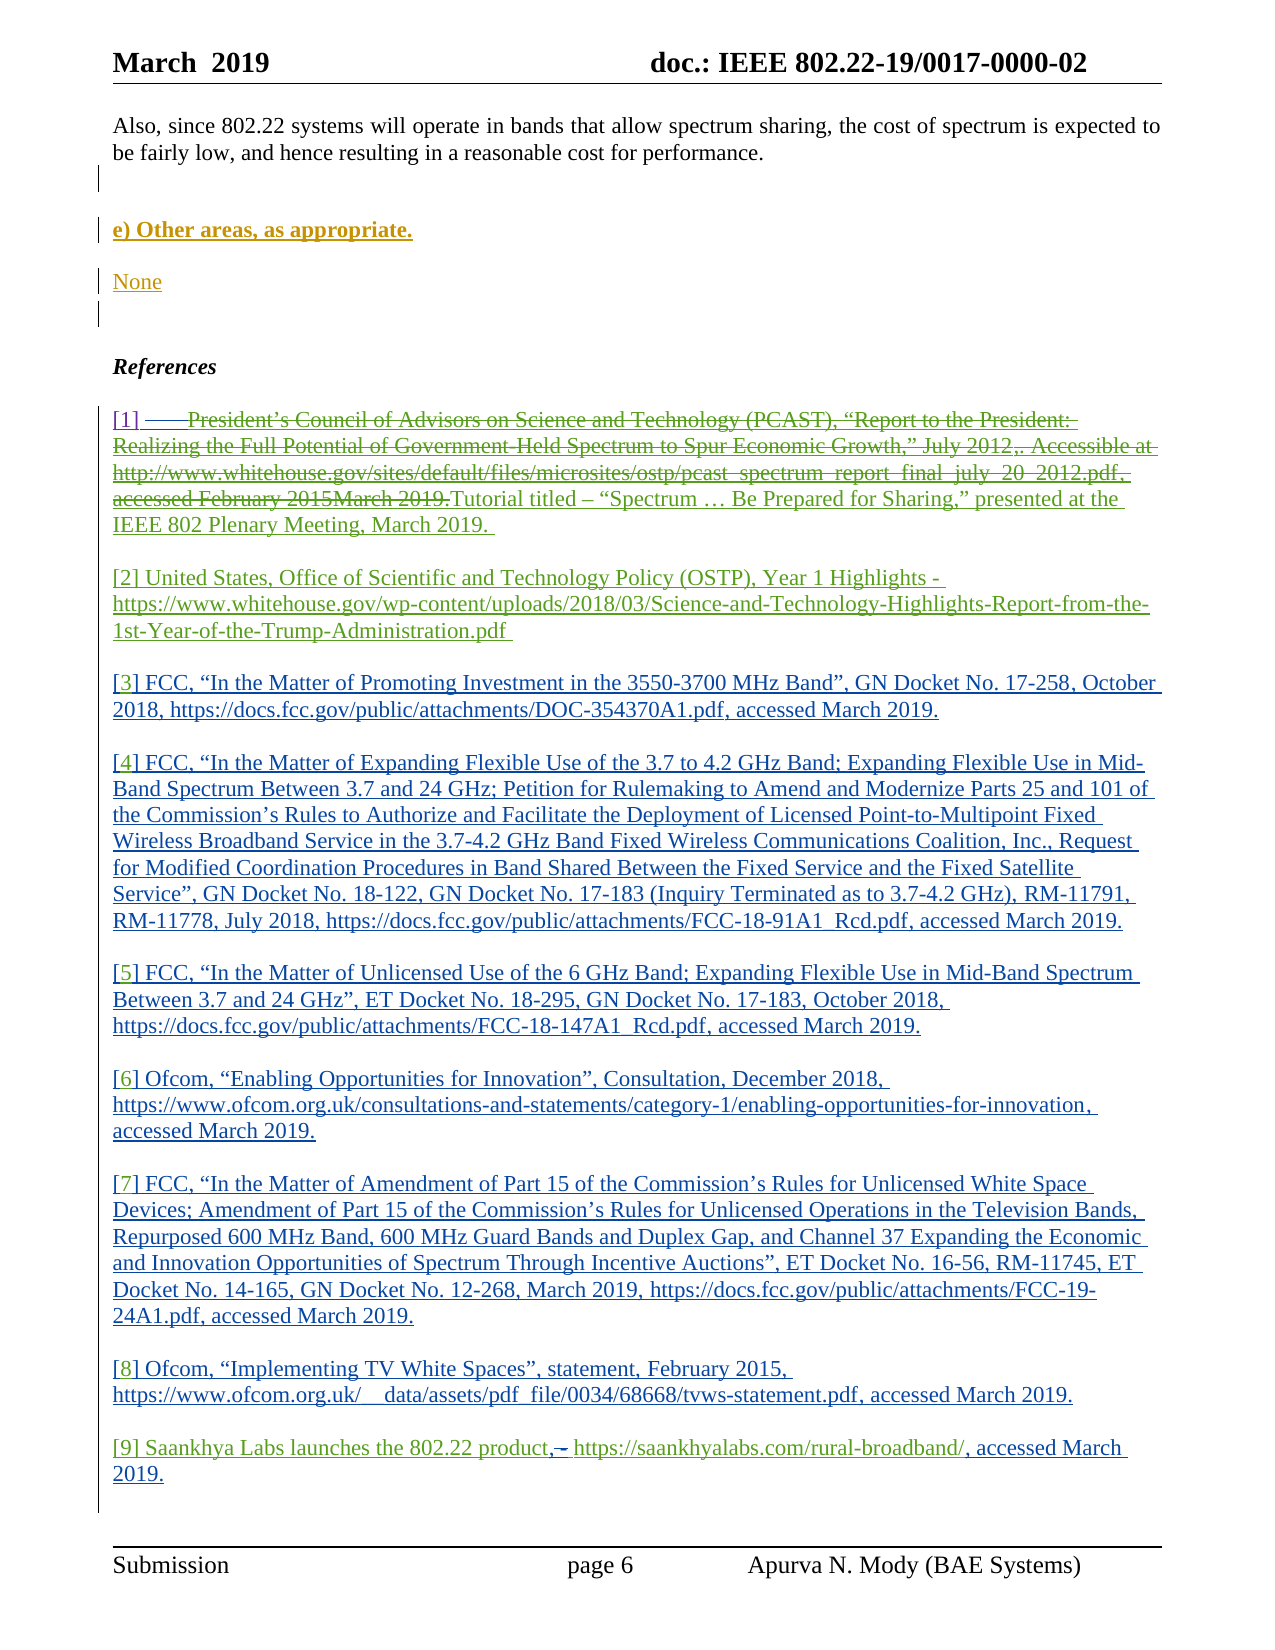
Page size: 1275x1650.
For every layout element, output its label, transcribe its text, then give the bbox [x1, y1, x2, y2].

text References [112, 353, 1162, 379]
text Also, since 802.22 systems will operate in bands that allow spectrum sharing, the cost of spectrum is expected to be fairly low, and hence resulting in a reasonable cost for performance. [112, 112, 1162, 165]
